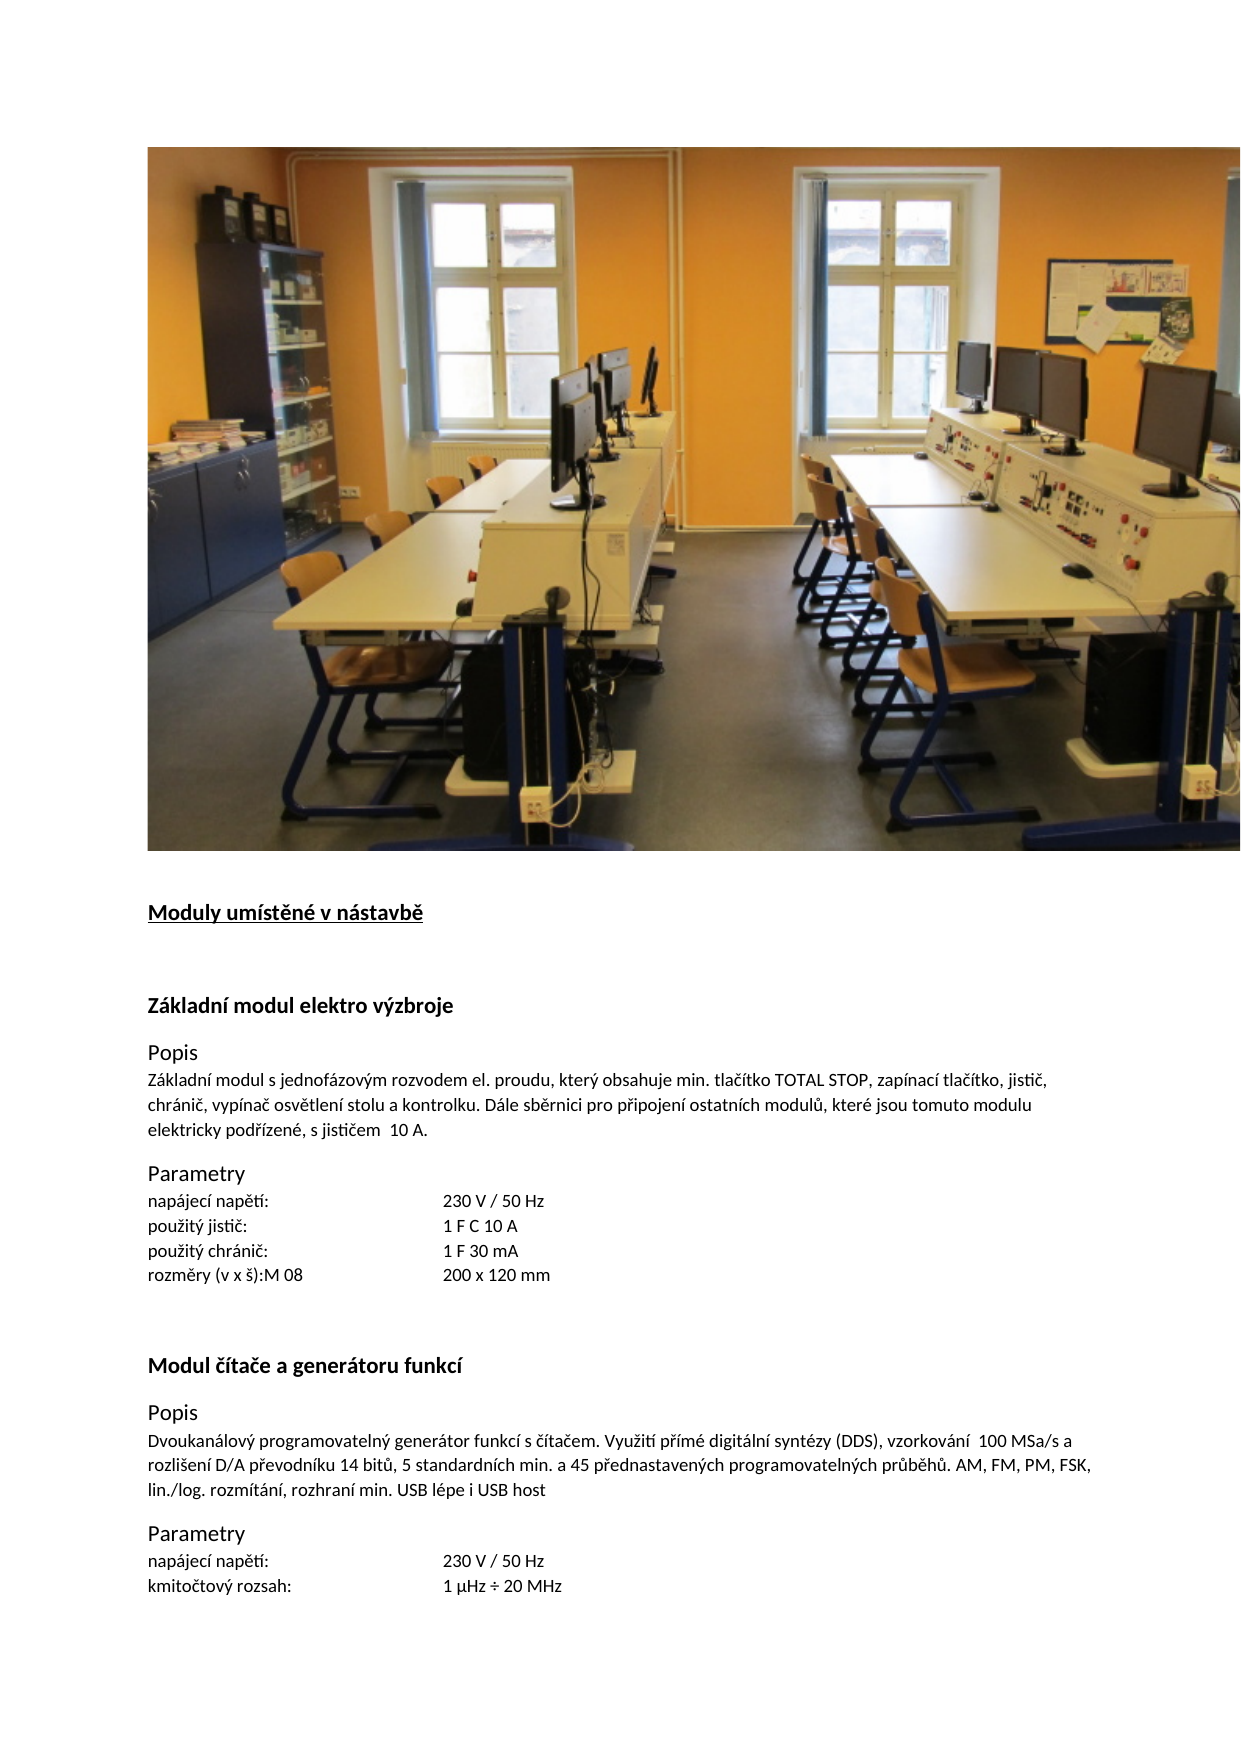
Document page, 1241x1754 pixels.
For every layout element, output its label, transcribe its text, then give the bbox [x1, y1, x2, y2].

text Základní modul elektro výzbroje [148, 991, 1093, 1019]
text Modul čítače a generátoru funkcí [148, 1352, 1093, 1380]
picture [147, 147, 1241, 851]
text Dvoukanálový programovatelný generátor funkcí s čítačem. Využití přímé digitální syntézy (DDS), vzorkování 100 MSa/s a rozlišení D/A převodníku 14 bitů, 5 standardních min. a 45 přednastavených programovatelných průběhů. AM, FM, PM, FSK, lin./log. rozmítání, rozhraní min. USB lépe i USB host [148, 1429, 1093, 1501]
text Základní modul s jednofázovým rozvodem el. proudu, který obsahuje min. tlačítko TOTAL STOP, zapínací tlačítko, jistič, chránič, vypínač osvětlení stolu a kontrolku. Dále sběrnici pro připojení ostatních modulů, které jsou tomuto modulu elektricky podřízené, s jističem 10 A. [148, 1068, 1093, 1141]
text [148, 1550, 1093, 1597]
text Popis [148, 1038, 1093, 1066]
text Parametry [148, 1519, 1093, 1547]
text Moduly umístěné v nástavbě [148, 898, 1093, 926]
text napájecí napětí: 230 V / 50 Hz použitý jistič: 1 F C 10 A použitý chránič: 1 F 30 mA rozměry (v x š):M 08 200 x 120 mm [148, 1189, 1093, 1286]
text Parametry [148, 1159, 1093, 1187]
text Popis [148, 1398, 1093, 1427]
